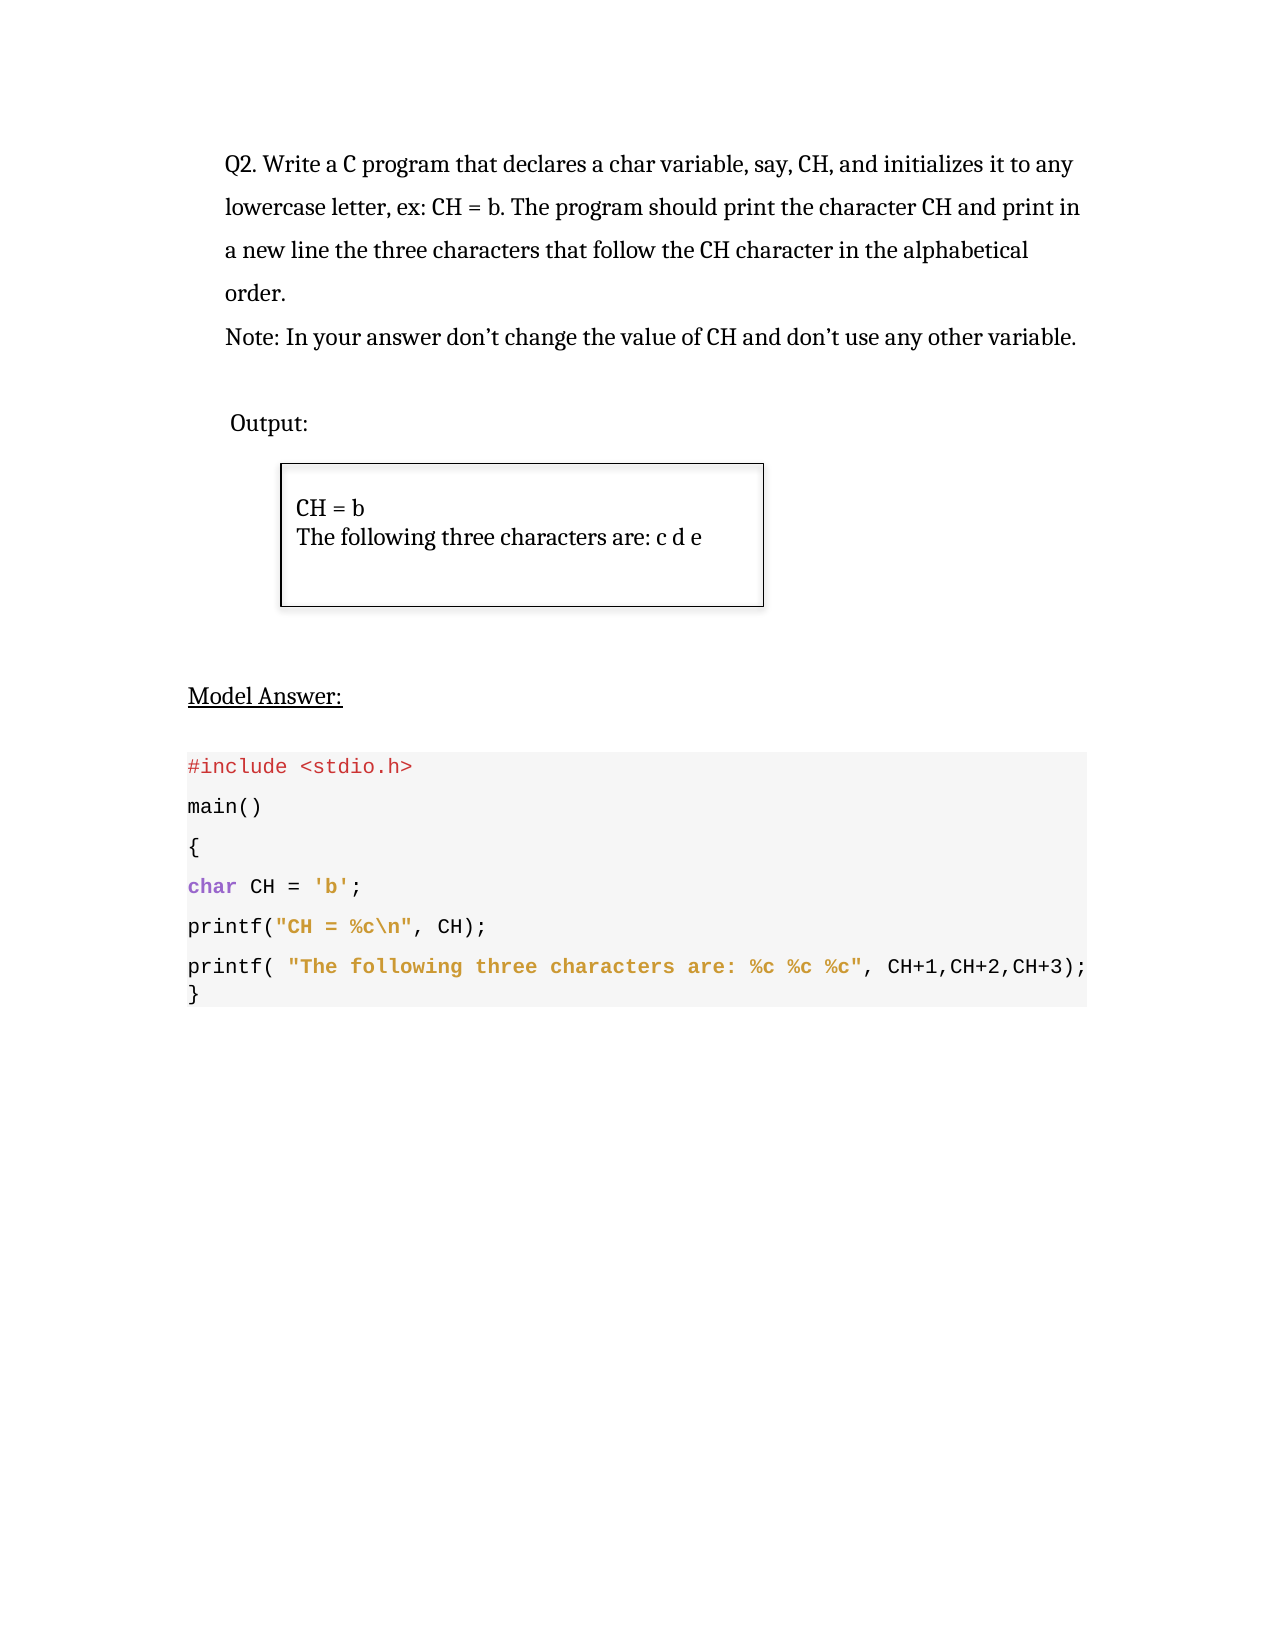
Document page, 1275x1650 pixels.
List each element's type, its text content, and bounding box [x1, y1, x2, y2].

text Model Answer: [187, 682, 1087, 711]
text main() [187, 792, 1087, 819]
text Q2. Write a C program that declares a char variable, say, CH, and initializes it to any lowercase letter, ex: CH = b. The program should print the character CH and print in a new line the three characters that follow the CH character in the alphabetical order. [225, 150, 1087, 308]
text printf("CH = %c\n", CH); [187, 912, 1087, 939]
text Output: [225, 409, 1087, 437]
text char CH = 'b'; [187, 872, 1087, 899]
text #include <stdio.h> [187, 752, 1087, 779]
text Note: In your answer don’t change the value of CH and don’t use any other variable. [225, 322, 1087, 351]
text { [187, 832, 1087, 859]
text printf( "The following three characters are: %c %c %c", CH+1,CH+2,CH+3); } [187, 952, 1087, 1007]
